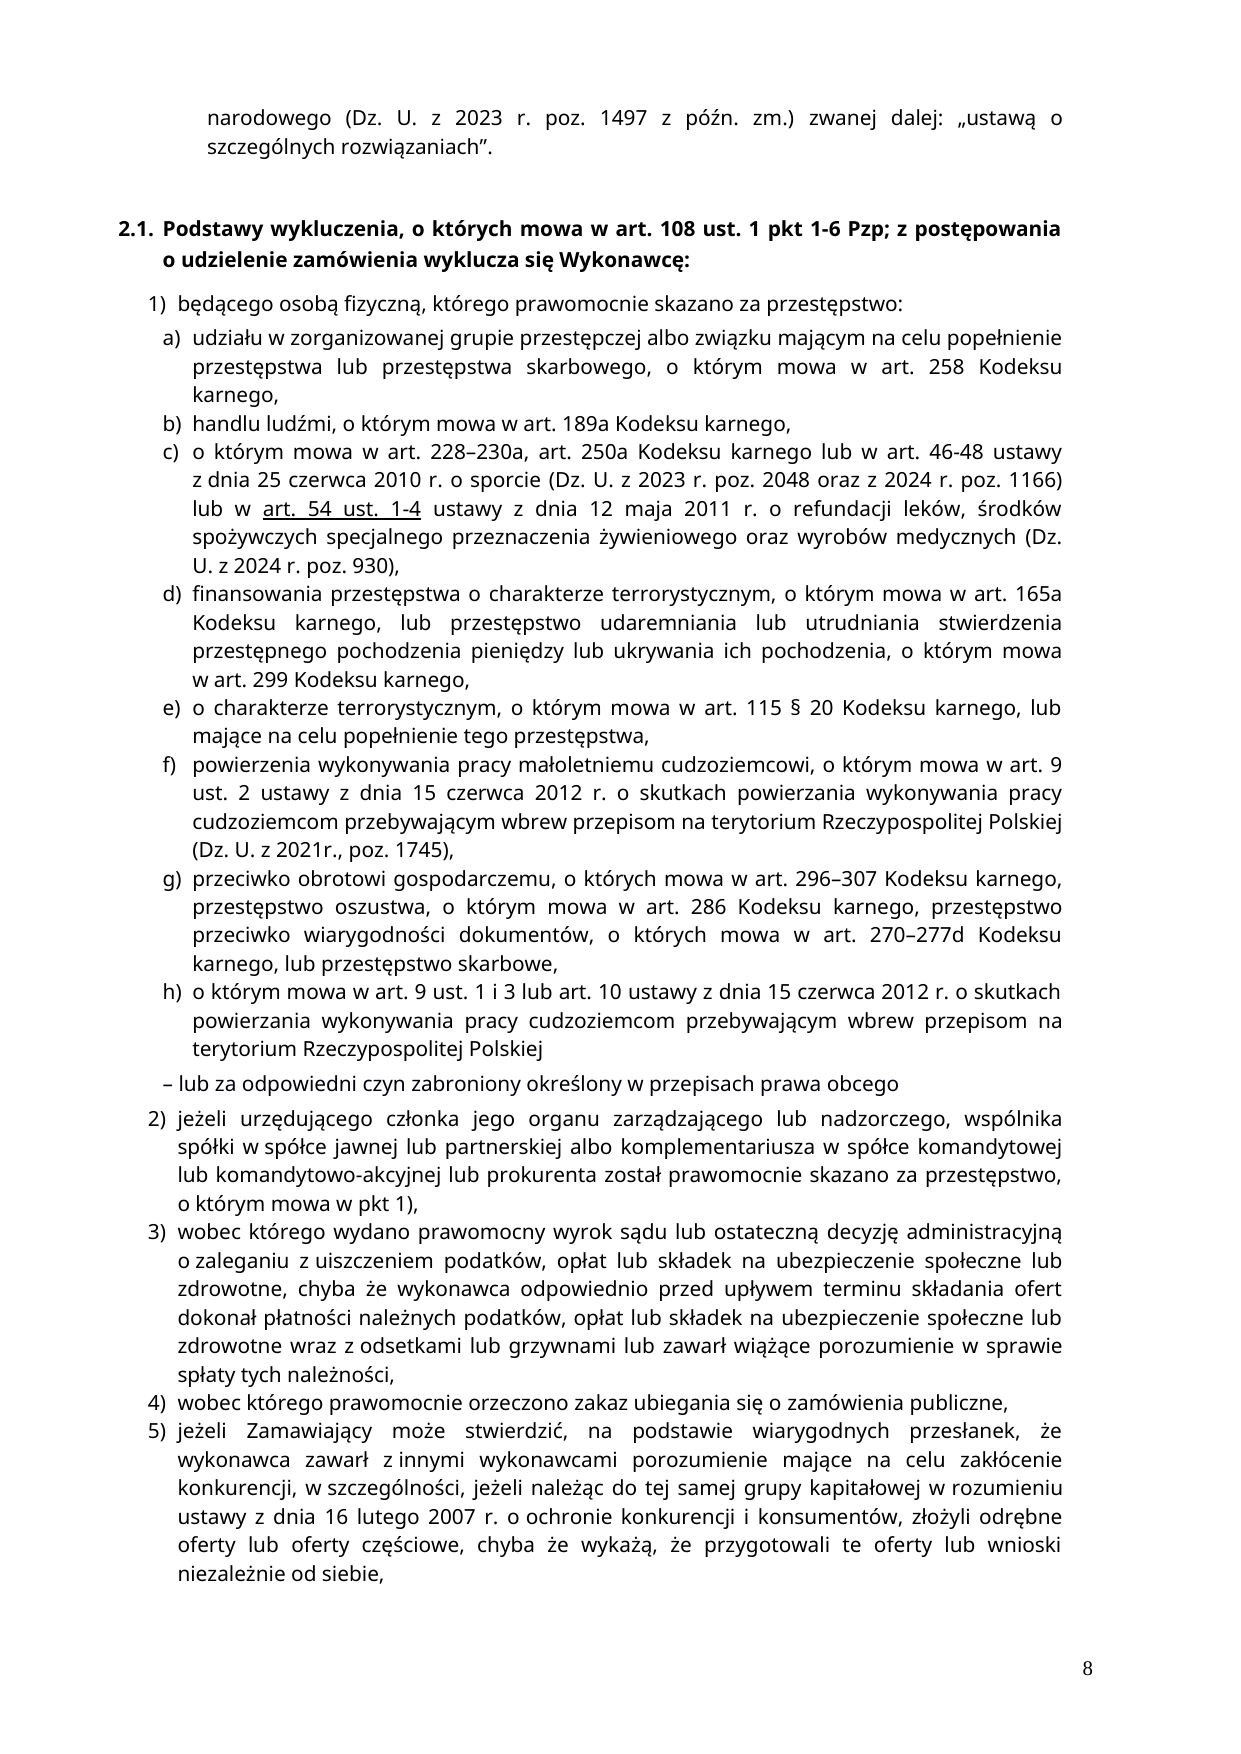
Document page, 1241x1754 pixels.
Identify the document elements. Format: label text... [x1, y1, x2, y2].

list o charakterze terrorystycznym, o którym mowa w art. 115 § 20 Kodeksu karnego, lub mające na celu popełnienie tego przestępstwa, [162, 693, 1063, 750]
list przeciwko obrotowi gospodarczemu, o których mowa w art. 296–307 Kodeksu karnego, przestępstwo oszustwa, o którym mowa w art. 286 Kodeksu karnego, przestępstwo przeciwko wiarygodności dokumentów, o których mowa w art. 270–277d Kodeksu karnego, lub przestępstwo skarbowe, [162, 864, 1063, 977]
list jeżeli Zamawiający może stwierdzić, na podstawie wiarygodnych przesłanek, że wykonawca zawarł z innymi wykonawcami porozumienie mające na celu zakłócenie konkurencji, w szczególności, jeżeli należąc do tej samej grupy kapitałowej w rozumieniu ustawy z dnia 16 lutego 2007 r. o ochronie konkurencji i konsumentów, złożyli odrębne oferty lub oferty częściowe, chyba że wykażą, że przygotowali te oferty lub wnioski niezależnie od siebie, [148, 1417, 1063, 1587]
list finansowania przestępstwa o charakterze terrorystycznym, o którym mowa w art. 165a Kodeksu karnego, lub przestępstwo udaremniania lub utrudniania stwierdzenia przestępnego pochodzenia pieniędzy lub ukrywania ich pochodzenia, o którym mowa w art. 299 Kodeksu karnego, [162, 579, 1063, 693]
list powierzenia wykonywania pracy małoletniemu cudzoziemcowi, o którym mowa w art. 9 ust. 2 ustawy z dnia 15 czerwca 2012 r. o skutkach powierzania wykonywania pracy cudzoziemcom przebywającym wbrew przepisom na terytorium Rzeczypospolitej Polskiej (Dz. U. z 2021r., poz. 1745), [162, 750, 1063, 864]
list jeżeli urzędującego członka jego organu zarządzającego lub nadzorczego, wspólnika spółki w spółce jawnej lub partnerskiej albo komplementariusza w spółce komandytowej lub komandytowo-akcyjnej lub prokurenta został prawomocnie skazano za przestępstwo, o którym mowa w pkt 1), [148, 1104, 1063, 1217]
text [177, 103, 1063, 160]
text – lub za odpowiedni czyn zabroniony określony w przepisach prawa obcego [162, 1069, 1093, 1097]
list będącego osobą fizyczną, którego prawomocnie skazano za przestępstwo: [148, 289, 1063, 317]
list handlu ludźmi, o którym mowa w art. 189a Kodeksu karnego, [162, 409, 1063, 437]
list o którym mowa w art. 228–230a, art. 250a Kodeksu karnego lub w art. 46-48 ustawy z dnia 25 czerwca 2010 r. o sporcie (Dz. U. z 2023 r. poz. 2048 oraz z 2024 r. poz. 1166) lub w art. 54 ust. 1-4 ustawy z dnia 12 maja 2011 r. o refundacji leków, środków spożywczych specjalnego przeznaczenia żywieniowego oraz wyrobów medycznych (Dz. U. z 2024 r. poz. 930), [162, 437, 1063, 579]
list wobec którego wydano prawomocny wyrok sądu lub ostateczną decyzję administracyjną o zaleganiu z uiszczeniem podatków, opłat lub składek na ubezpieczenie społeczne lub zdrowotne, chyba że wykonawca odpowiednio przed upływem terminu składania ofert dokonał płatności należnych podatków, opłat lub składek na ubezpieczenie społeczne lub zdrowotne wraz z odsetkami lub grzywnami lub zawarł wiążące porozumienie w sprawie spłaty tych należności, [148, 1217, 1063, 1388]
list o którym mowa w art. 9 ust. 1 i 3 lub art. 10 ustawy z dnia 15 czerwca 2012 r. o skutkach powierzania wykonywania pracy cudzoziemcom przebywającym wbrew przepisom na terytorium Rzeczypospolitej Polskiej [162, 977, 1063, 1063]
list udziału w zorganizowanej grupie przestępczej albo związku mającym na celu popełnienie przestępstwa lub przestępstwa skarbowego, o którym mowa w art. 258 Kodeksu karnego, [162, 323, 1063, 409]
text 2.1. Podstawy wykluczenia, o których mowa w art. 108 ust. 1 pkt 1-6 Pzp; z postępowania o udzielenie zamówienia wyklucza się Wykonawcę: [118, 214, 1063, 273]
list wobec którego prawomocnie orzeczono zakaz ubiegania się o zamówienia publiczne, [148, 1388, 1063, 1417]
